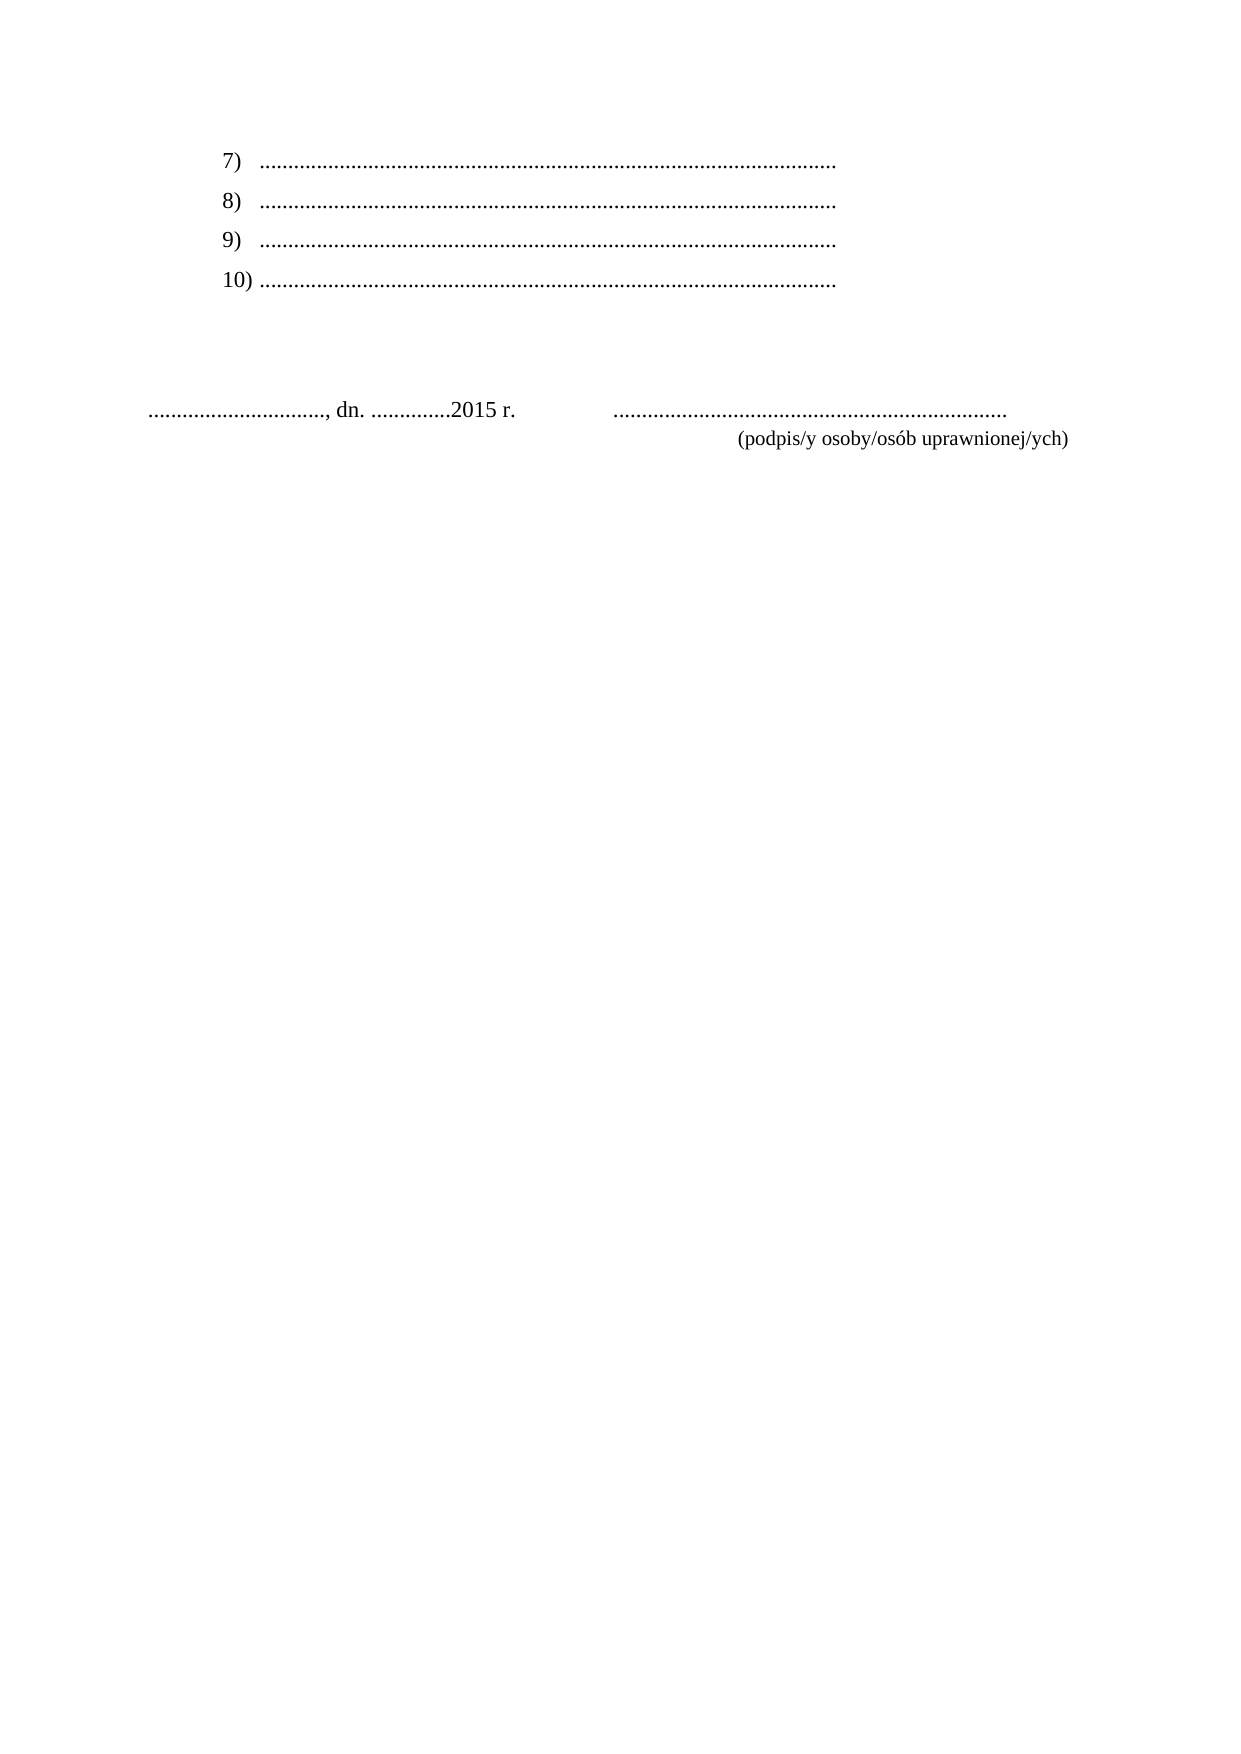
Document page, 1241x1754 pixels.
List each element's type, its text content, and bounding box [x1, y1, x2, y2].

text ..............................., dn. ..............2015 r. ..................................................................... [148, 396, 1093, 422]
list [222, 187, 1093, 213]
text (podpis/y osoby/osób uprawnionej/ych) [664, 426, 1093, 450]
list ..................................................................................................... [222, 227, 1093, 253]
list ..................................................................................................... [222, 266, 1093, 292]
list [222, 148, 1093, 174]
